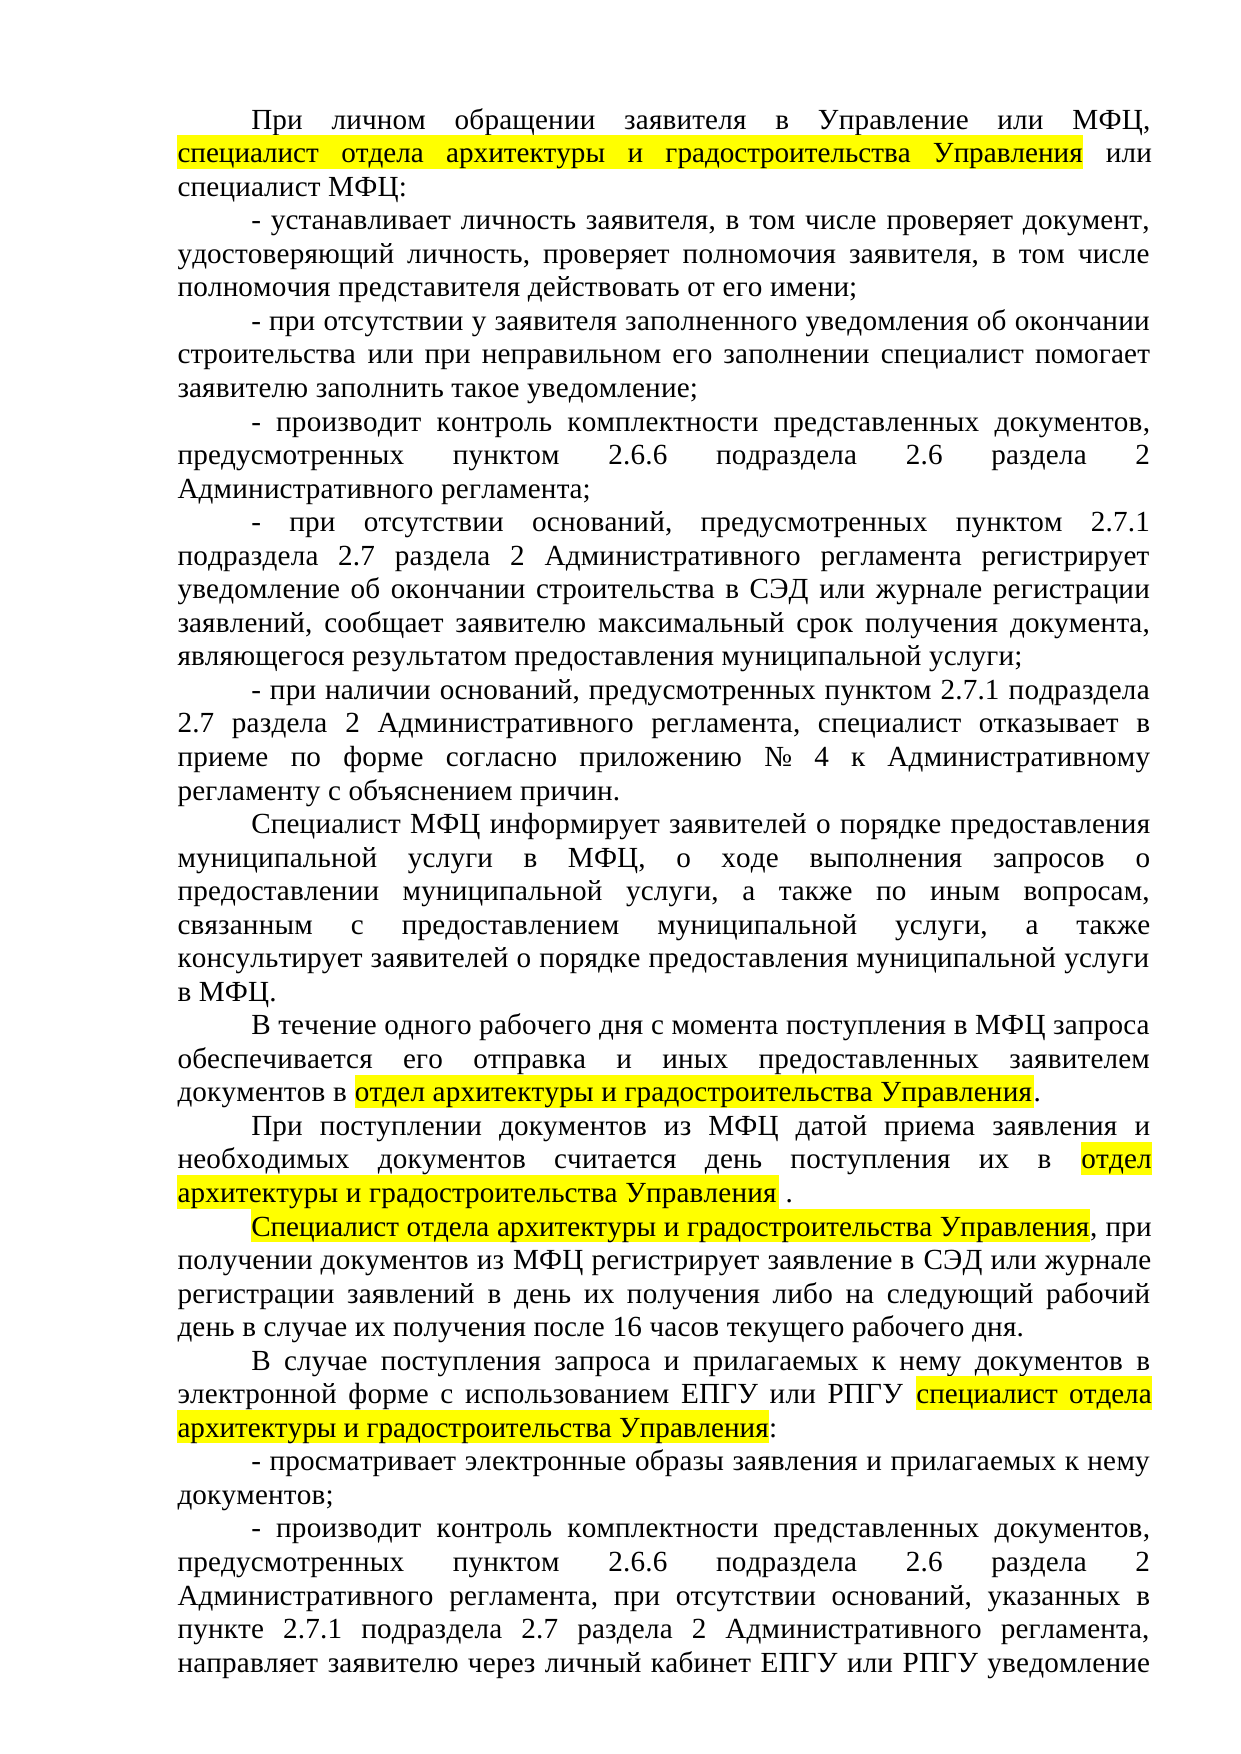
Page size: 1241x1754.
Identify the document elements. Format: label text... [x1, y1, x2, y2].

text Специалист отдела архитектуры и градостроительства Управления, при получении документов из МФЦ регистрирует заявление в СЭД или журнале регистрации заявлений в день их получения либо на следующий рабочий день в случае их получения после 16 часов текущего рабочего дня. [177, 1209, 1152, 1343]
text - просматривает электронные образы заявления и прилагаемых к нему документов; [177, 1443, 1152, 1511]
text - устанавливает личность заявителя, в том числе проверяет документ, удостоверяющий личность, проверяет полномочия заявителя, в том числе полномочия представителя действовать от его имени; [177, 202, 1152, 303]
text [177, 1511, 1152, 1678]
text При личном обращении заявителя в Управление или МФЦ, специалист отдела архитектуры и градостроительства Управления или специалист МФЦ: [177, 102, 1152, 202]
text - при отсутствии у заявителя заполненного уведомления об окончании строительства или при неправильном его заполнении специалист помогает заявителю заполнить такое уведомление; [177, 303, 1152, 404]
text - при отсутствии оснований, предусмотренных пунктом 2.7.1 подраздела 2.7 раздела 2 Административного регламента регистрирует уведомление об окончании строительства в СЭД или журнале регистрации заявлений, сообщает заявителю максимальный срок получения документа, являющегося результатом предоставления муниципальной услуги; [177, 504, 1152, 672]
text Специалист МФЦ информирует заявителей о порядке предоставления муниципальной услуги в МФЦ, о ходе выполнения запросов о предоставлении муниципальной услуги, а также по иным вопросам, связанным с предоставлением муниципальной услуги, а также консультирует заявителей о порядке предоставления муниципальной услуги в МФЦ. [177, 806, 1152, 1007]
text В случае поступления запроса и прилагаемых к нему документов в электронной форме с использованием ЕПГУ или РПГУ специалист отдела архитектуры и градостроительства Управления: [177, 1343, 1152, 1443]
text При поступлении документов из МФЦ датой приема заявления и необходимых документов считается день поступления их в отдел архитектуры и градостроительства Управления . [177, 1108, 1152, 1209]
text - при наличии оснований, предусмотренных пунктом 2.7.1 подраздела 2.7 раздела 2 Административного регламента, специалист отказывает в приеме по форме согласно приложению № 4 к Административному регламенту с объяснением причин. [177, 672, 1152, 806]
text В течение одного рабочего дня с момента поступления в МФЦ запроса обеспечивается его отправка и иных предоставленных заявителем документов в отдел архитектуры и градостроительства Управления. [177, 1007, 1152, 1108]
text - производит контроль комплектности представленных документов, предусмотренных пунктом 2.6.6 подраздела 2.6 раздела 2 Административного регламента; [177, 404, 1152, 504]
